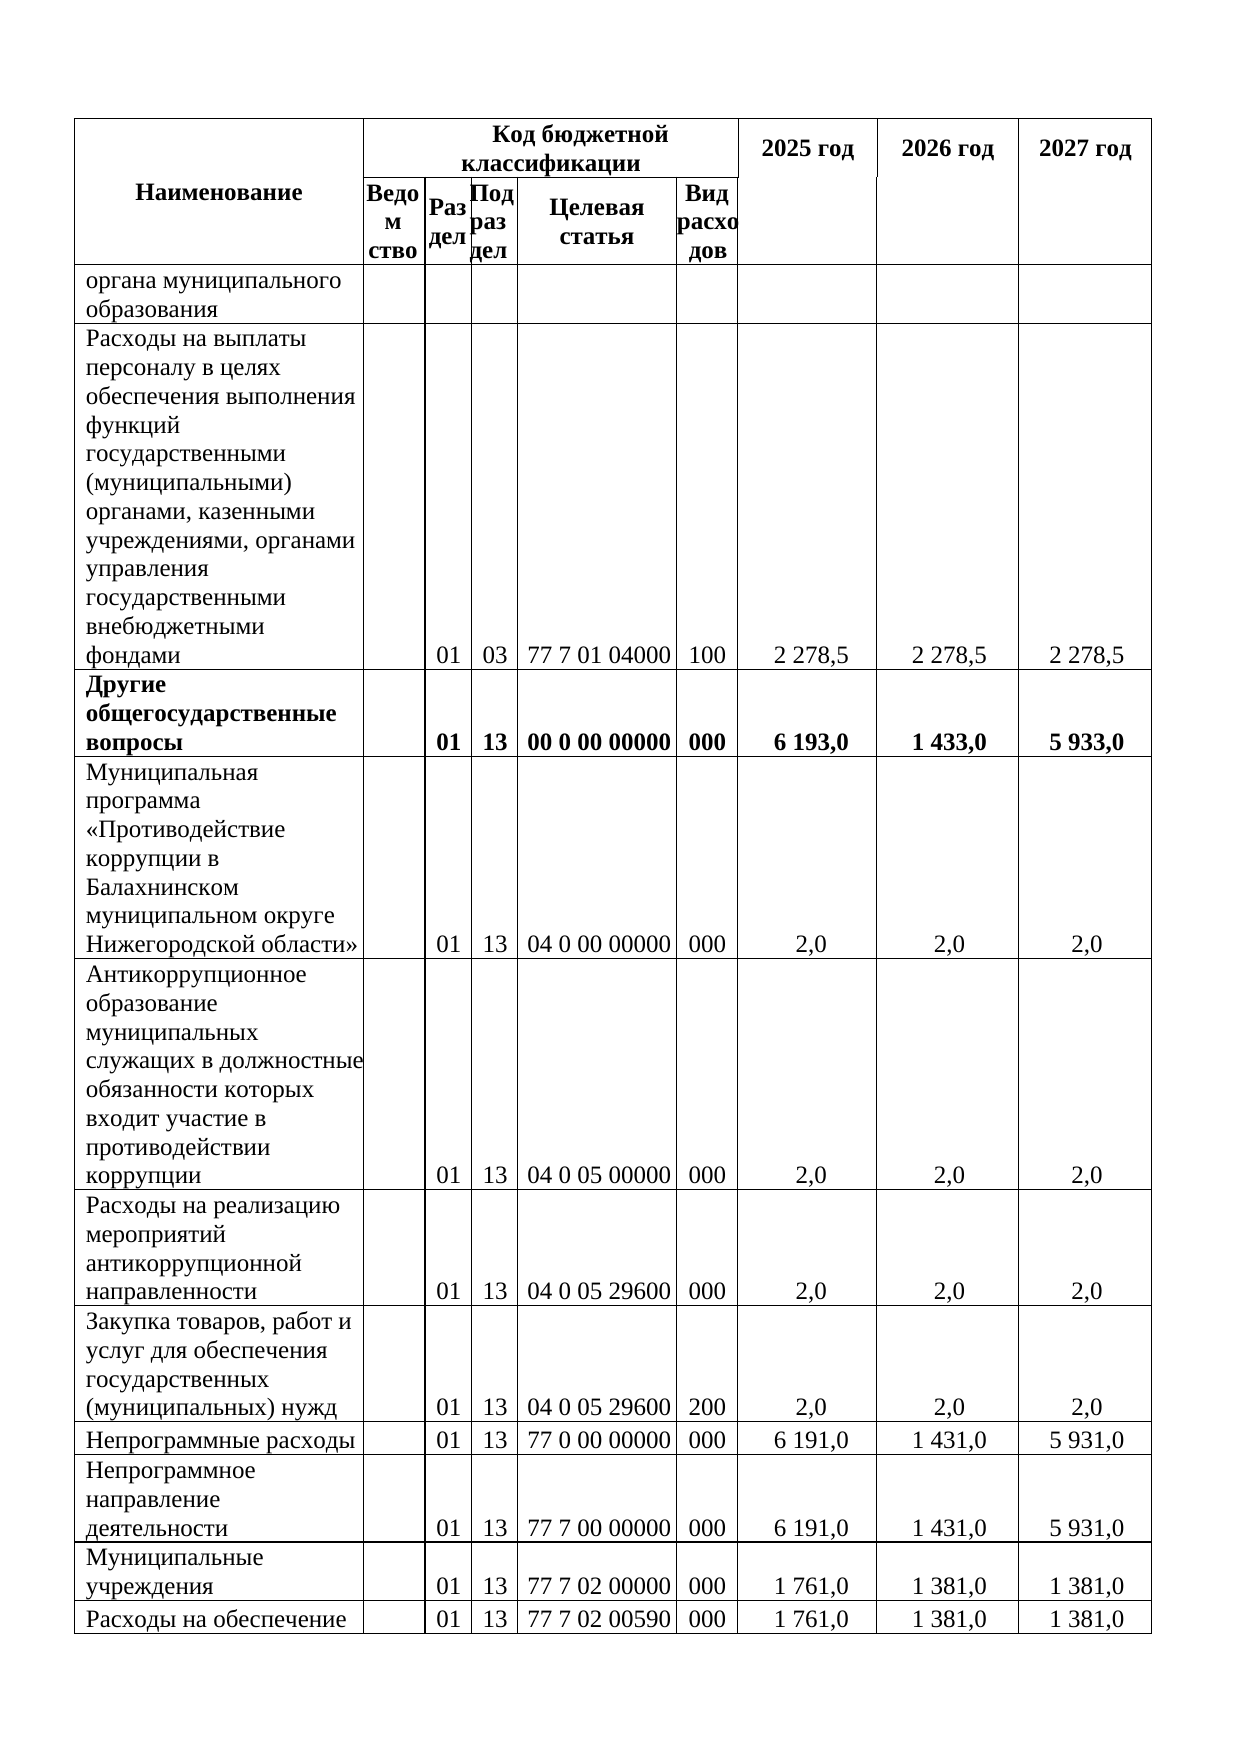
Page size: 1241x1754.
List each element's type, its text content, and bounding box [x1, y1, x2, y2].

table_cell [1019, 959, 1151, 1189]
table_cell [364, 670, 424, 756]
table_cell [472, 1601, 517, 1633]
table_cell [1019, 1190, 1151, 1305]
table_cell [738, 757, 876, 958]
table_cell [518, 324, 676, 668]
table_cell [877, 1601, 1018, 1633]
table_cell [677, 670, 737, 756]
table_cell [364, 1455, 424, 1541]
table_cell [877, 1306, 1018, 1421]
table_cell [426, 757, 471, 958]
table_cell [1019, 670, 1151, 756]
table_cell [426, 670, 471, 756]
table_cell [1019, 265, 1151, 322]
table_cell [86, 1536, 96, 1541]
table_cell Под раз дел [472, 178, 517, 264]
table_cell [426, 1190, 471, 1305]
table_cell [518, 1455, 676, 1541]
table_cell [877, 177, 1018, 264]
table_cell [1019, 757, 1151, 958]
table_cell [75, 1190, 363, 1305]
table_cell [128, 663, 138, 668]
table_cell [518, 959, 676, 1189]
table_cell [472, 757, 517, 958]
table_cell [1019, 177, 1151, 264]
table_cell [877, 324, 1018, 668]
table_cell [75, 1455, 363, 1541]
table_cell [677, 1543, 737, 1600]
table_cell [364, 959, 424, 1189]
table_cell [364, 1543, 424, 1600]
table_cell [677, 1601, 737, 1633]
table_header 2025 год [739, 119, 877, 177]
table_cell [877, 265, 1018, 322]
table_cell Раз дел [426, 178, 471, 264]
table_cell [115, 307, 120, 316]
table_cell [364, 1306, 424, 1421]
table_header 2027 год [1019, 119, 1151, 177]
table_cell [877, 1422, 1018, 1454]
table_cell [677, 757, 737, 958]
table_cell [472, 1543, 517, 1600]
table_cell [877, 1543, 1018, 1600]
table_cell Вид расходов [677, 178, 737, 264]
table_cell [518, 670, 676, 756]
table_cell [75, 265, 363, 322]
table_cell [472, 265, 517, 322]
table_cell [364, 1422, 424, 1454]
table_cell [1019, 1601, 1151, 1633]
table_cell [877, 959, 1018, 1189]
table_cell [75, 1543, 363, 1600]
table_cell Ведом ство [364, 178, 424, 264]
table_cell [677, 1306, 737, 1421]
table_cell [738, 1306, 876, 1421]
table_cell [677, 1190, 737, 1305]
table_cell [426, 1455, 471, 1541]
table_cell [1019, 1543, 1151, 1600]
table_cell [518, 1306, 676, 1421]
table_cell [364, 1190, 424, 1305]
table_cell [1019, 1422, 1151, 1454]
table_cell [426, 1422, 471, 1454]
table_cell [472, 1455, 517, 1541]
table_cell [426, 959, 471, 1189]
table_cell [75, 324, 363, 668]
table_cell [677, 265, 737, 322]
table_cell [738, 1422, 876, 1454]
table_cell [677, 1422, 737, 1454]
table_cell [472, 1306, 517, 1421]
table_header Код бюджетной классификации [364, 119, 738, 177]
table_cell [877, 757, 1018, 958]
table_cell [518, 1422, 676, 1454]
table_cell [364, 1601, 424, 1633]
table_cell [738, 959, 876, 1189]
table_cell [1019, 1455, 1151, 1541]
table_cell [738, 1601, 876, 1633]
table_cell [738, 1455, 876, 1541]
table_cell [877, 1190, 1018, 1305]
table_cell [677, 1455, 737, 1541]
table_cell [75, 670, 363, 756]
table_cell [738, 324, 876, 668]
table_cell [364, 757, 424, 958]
table_header 2026 год [878, 119, 1018, 177]
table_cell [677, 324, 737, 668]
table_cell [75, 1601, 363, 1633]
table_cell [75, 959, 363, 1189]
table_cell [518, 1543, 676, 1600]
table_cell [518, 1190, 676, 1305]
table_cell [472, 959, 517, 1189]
table_cell Целевая статья [518, 178, 676, 264]
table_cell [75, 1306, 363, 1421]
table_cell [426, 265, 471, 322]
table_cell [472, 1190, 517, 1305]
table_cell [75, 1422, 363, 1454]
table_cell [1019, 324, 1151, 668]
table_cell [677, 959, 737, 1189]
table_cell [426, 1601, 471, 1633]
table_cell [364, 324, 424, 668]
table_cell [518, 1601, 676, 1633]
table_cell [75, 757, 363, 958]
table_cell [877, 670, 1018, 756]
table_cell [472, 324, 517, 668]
table_cell [738, 177, 876, 264]
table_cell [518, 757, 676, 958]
table_header Наименование [75, 119, 363, 264]
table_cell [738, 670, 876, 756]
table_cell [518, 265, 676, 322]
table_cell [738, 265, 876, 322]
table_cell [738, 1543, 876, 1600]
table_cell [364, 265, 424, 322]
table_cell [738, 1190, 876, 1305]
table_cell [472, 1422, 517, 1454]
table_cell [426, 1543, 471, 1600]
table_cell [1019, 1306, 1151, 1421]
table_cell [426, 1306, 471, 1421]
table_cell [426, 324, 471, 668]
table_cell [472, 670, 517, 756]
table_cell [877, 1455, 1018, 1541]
